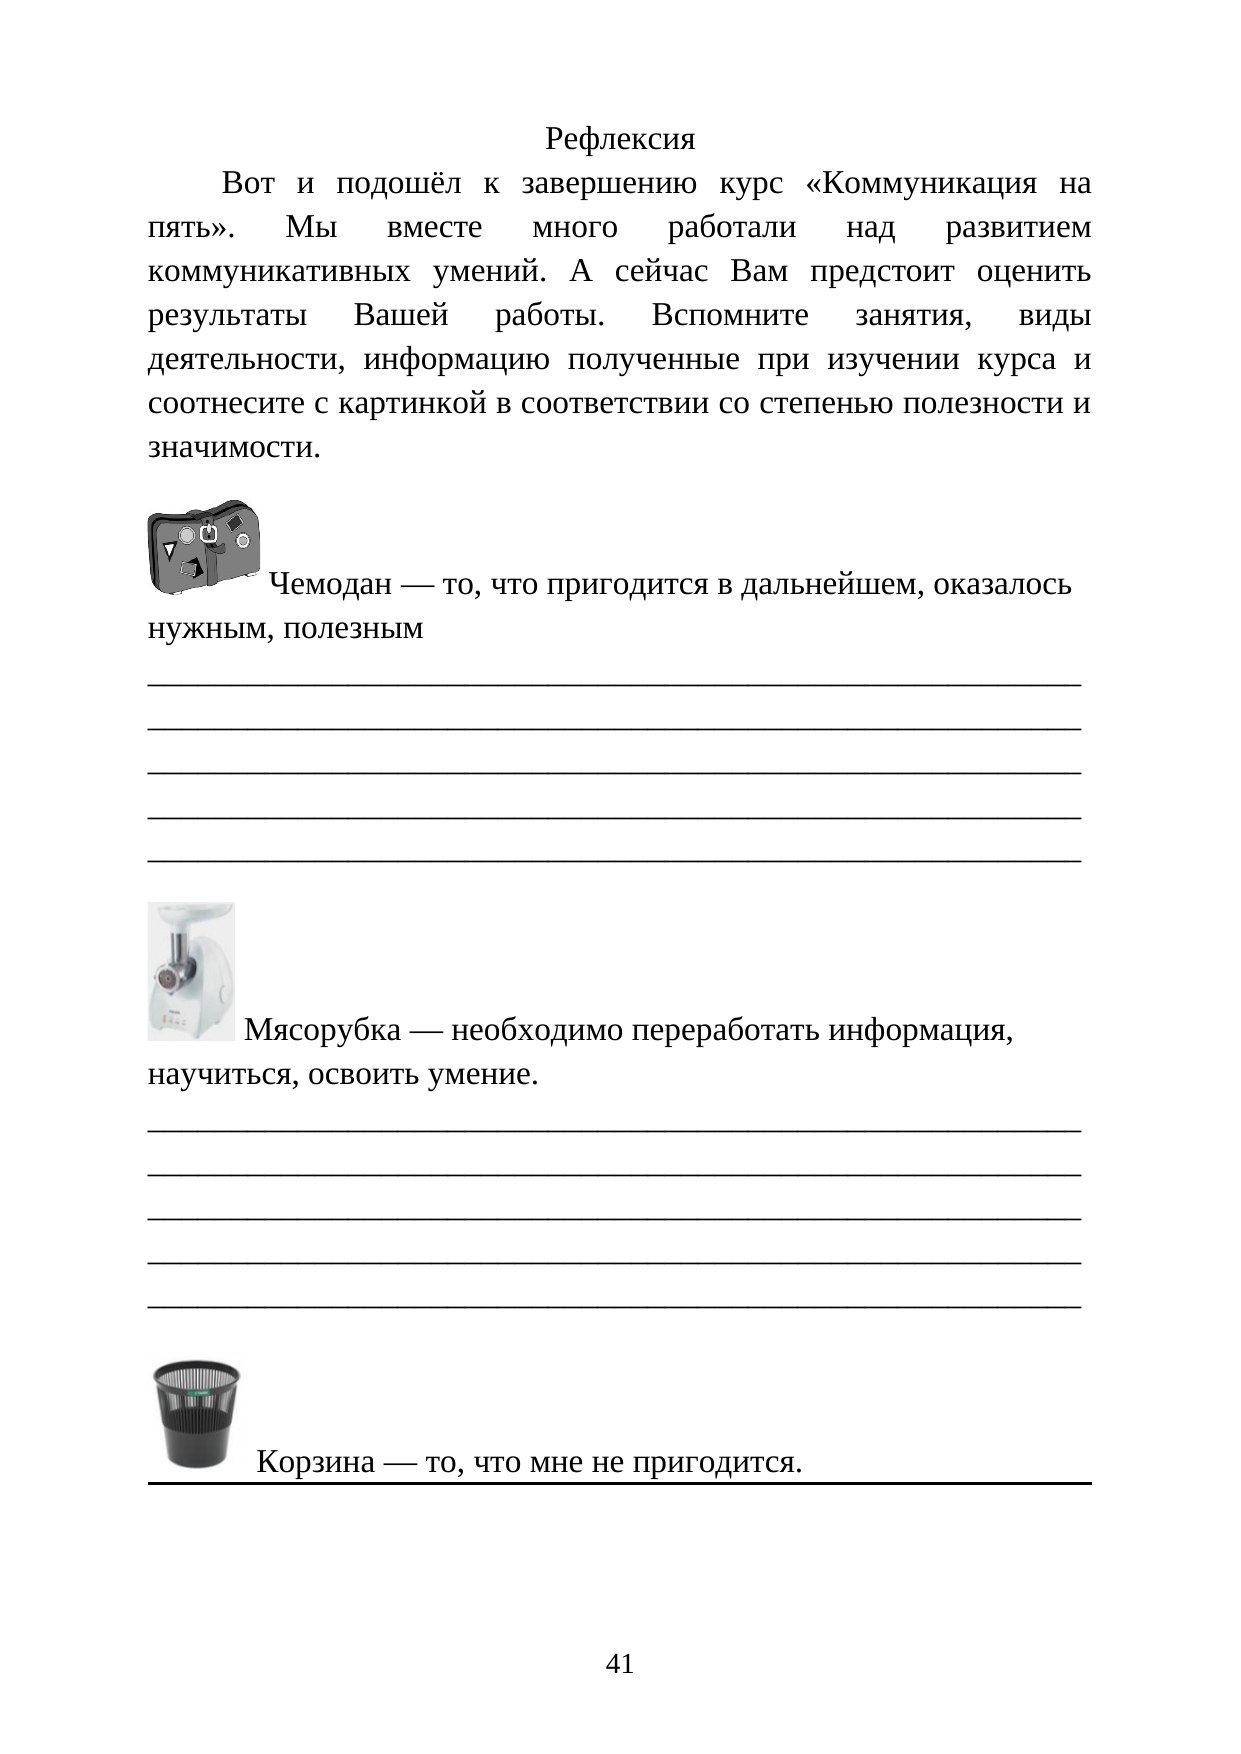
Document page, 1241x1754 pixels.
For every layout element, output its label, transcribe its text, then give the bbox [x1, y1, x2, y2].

text Рефлексия [148, 118, 1092, 156]
picture [147, 500, 261, 595]
text ________________________________________________________________________________________________________________________________________________________________________________________________________________________________________________________________________________________ [148, 1097, 1092, 1312]
text Вот и подошёл к завершению курс «Коммуникация на пять». Мы вместе много работали над развитием коммуникативных умений. А сейчас Вам предстоит оценить результаты Вашей работы. Вспомните занятия, виды деятельности, информацию полученные при изучении курса и соотнесите с картинкой в соответствии со степенью полезности и значимости. [148, 162, 1092, 465]
picture [147, 902, 236, 1041]
picture [147, 1350, 248, 1473]
text Чемодан — то, что пригодится в дальнейшем, оказалось нужным, полезным [148, 501, 1092, 646]
text ________________________________________________________________________________________________________________________________________________________________________________________________________________________________________________________________________________________ [148, 652, 1092, 898]
text Мясорубка — необходимо переработать информация, научиться, освоить умение. [148, 902, 1092, 1092]
text Корзина — то, что мне не пригодится. [148, 1351, 1092, 1482]
